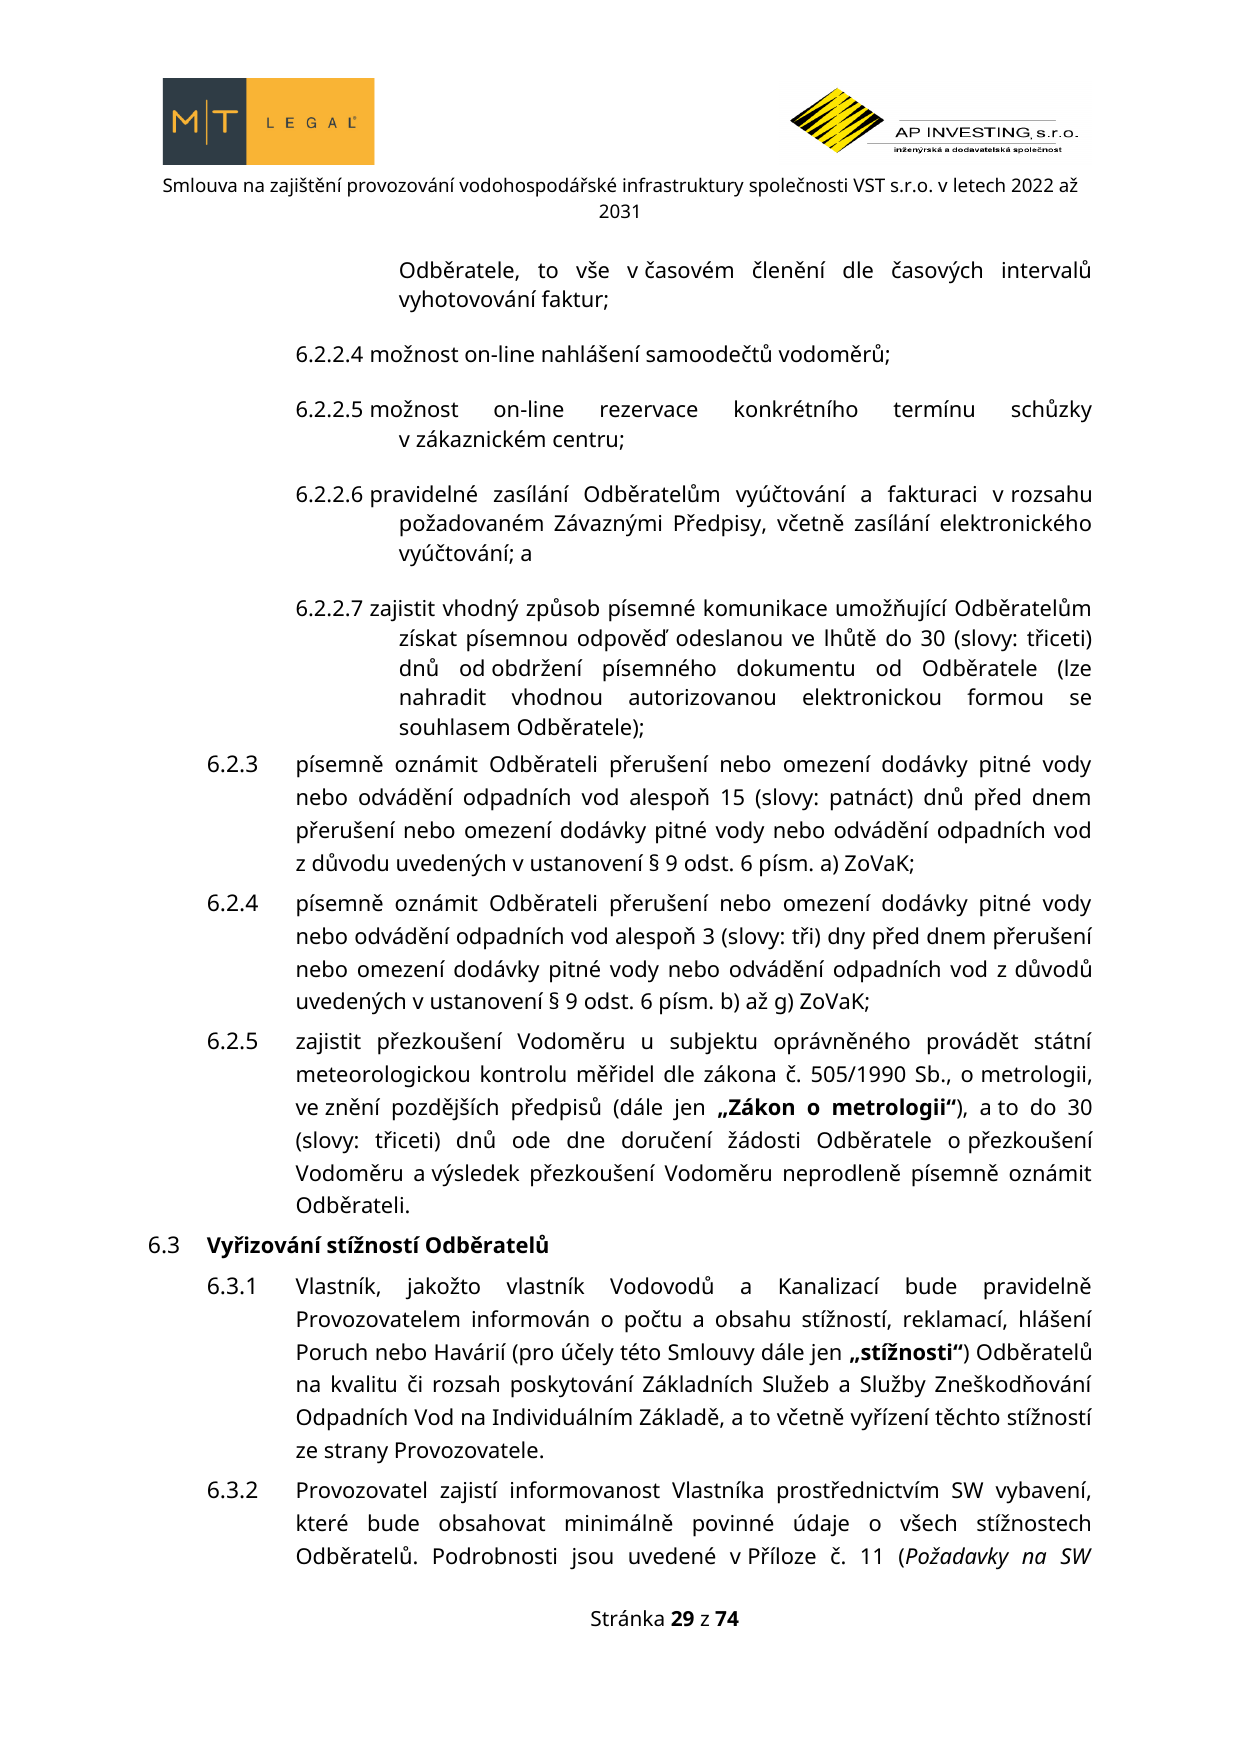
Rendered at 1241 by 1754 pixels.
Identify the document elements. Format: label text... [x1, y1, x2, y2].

subtitle Vlastník, jakožto vlastník Vodovodů a Kanalizací bude pravidelně Provozovatelem informován o počtu a obsahu stížností, reklamací, hlášení Poruch nebo Havárií (pro účely této Smlouvy dále jen „stížnosti“) Odběratelů na kvalitu či rozsah poskytování Základních Služeb a Služby Zneškodňování Odpadních Vod na Individuálním Základě, a to včetně vyřízení těchto stížností ze strany Provozovatele. [207, 1270, 1093, 1465]
picture [162, 78, 375, 165]
picture [778, 80, 1093, 165]
subtitle zajistit přezkoušení Vodoměru u subjektu oprávněného provádět státní meteorologickou kontrolu měřidel dle zákona č. 505/1990 Sb., o metrologii, ve znění pozdějších předpisů (dále jen „Zákon o metrologii“), a to do 30 (slovy: třiceti) dnů ode dne doručení žádosti Odběratele o přezkoušení Vodoměru a výsledek přezkoušení Vodoměru neprodleně písemně oznámit Odběrateli. [207, 1025, 1093, 1220]
subtitle písemně oznámit Odběrateli přerušení nebo omezení dodávky pitné vody nebo odvádění odpadních vod alespoň 15 (slovy: patnáct) dnů před dnem přerušení nebo omezení dodávky pitné vody nebo odvádění odpadních vod z důvodu uvedených v ustanovení § 9 odst. 6 písm. a) ZoVaK; [207, 748, 1093, 878]
text Vyřizování stížností Odběratelů [148, 1229, 1093, 1261]
subtitle možnost on-line nahlášení samoodečtů vodoměrů; [295, 339, 1093, 369]
subtitle možnost on-line rezervace konkrétního termínu schůzky v zákaznickém centru; [295, 394, 1093, 454]
subtitle pravidelné zasílání Odběratelům vyúčtování a fakturaci v rozsahu požadovaném Závaznými Předpisy, včetně zasílání elektronického vyúčtování; a [295, 479, 1093, 568]
subtitle písemně oznámit Odběrateli přerušení nebo omezení dodávky pitné vody nebo odvádění odpadních vod alespoň 3 (slovy: tři) dny před dnem přerušení nebo omezení dodávky pitné vody nebo odvádění odpadních vod z důvodů uvedených v ustanovení § 9 odst. 6 písm. b) až g) ZoVaK; [207, 887, 1093, 1016]
subtitle zajistit vhodný způsob písemné komunikace umožňující Odběratelům získat písemnou odpověď odeslanou ve lhůtě do 30 (slovy: třiceti) dnů od obdržení písemného dokumentu od Odběratele (lze nahradit vhodnou autorizovanou elektronickou formou se souhlasem Odběratele); [295, 593, 1093, 742]
